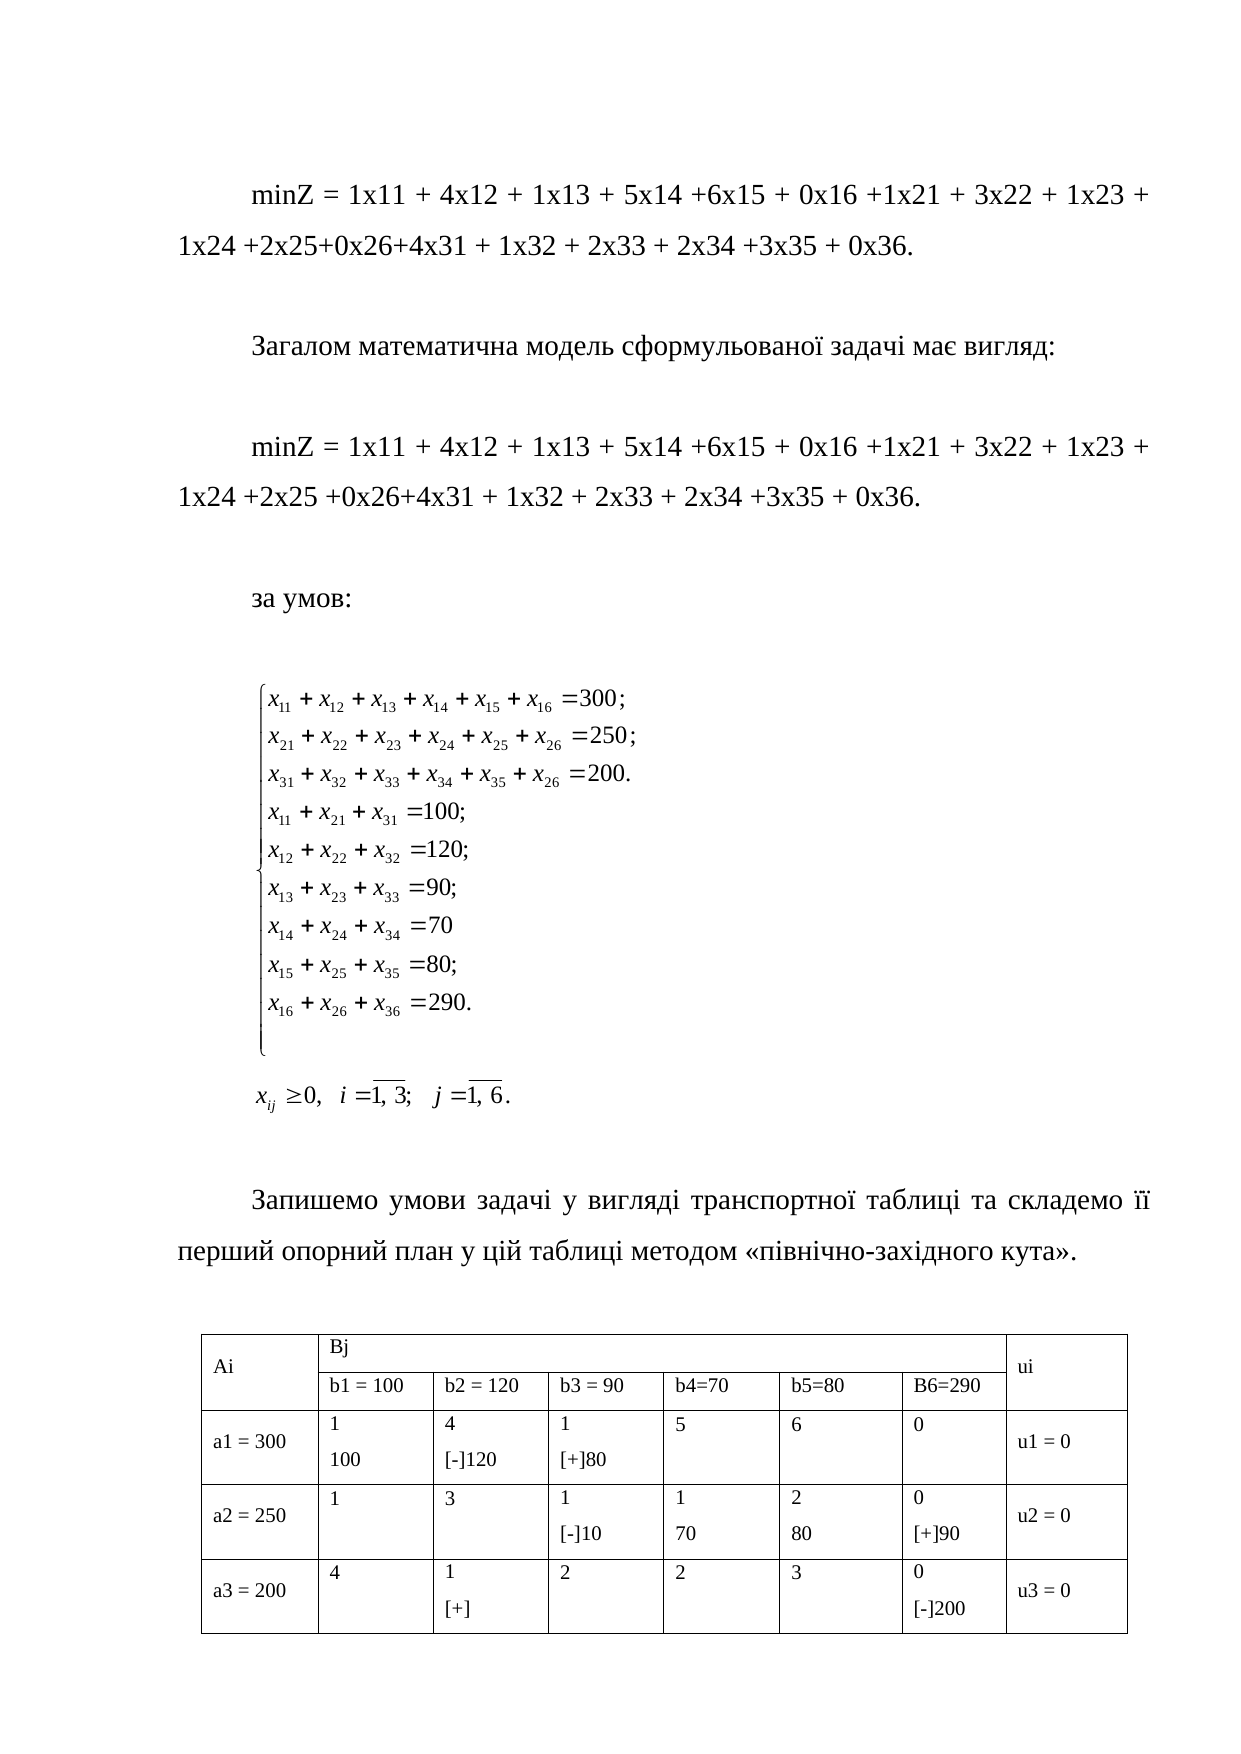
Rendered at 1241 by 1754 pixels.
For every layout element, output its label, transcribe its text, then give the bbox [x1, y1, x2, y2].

table_cell 1 [+]80 [549, 1411, 663, 1484]
table_cell 1 [-]10 [549, 1485, 663, 1558]
table_cell 1 [319, 1485, 433, 1558]
table_cell 3 [434, 1485, 548, 1558]
table_cell 3 [780, 1560, 902, 1633]
table_header ui [1007, 1335, 1127, 1410]
table_cell 1 70 [664, 1485, 779, 1558]
text minZ = 1x11 + 4x12 + 1x13 + 5x14 +6x15 + 0x16 +1x21 + 3x22 + 1x23 + 1x24 +2x25+0x26+4x31 + 1x32 + 2x33 + 2x34 +3x35 + 0x36. [177, 177, 1152, 261]
table_cell 0 [903, 1411, 1006, 1484]
table_cell b4=70 [664, 1373, 779, 1410]
text Загалом математична модель сформульованої задачі має вигляд: [177, 328, 1152, 362]
table_cell а3 = 200 [202, 1560, 318, 1633]
table_cell 1 [+] [434, 1560, 548, 1633]
table_cell u1 = 0 [1007, 1411, 1127, 1484]
table_cell b2 = 120 [434, 1373, 548, 1410]
table_cell 6 [780, 1411, 902, 1484]
table_header Bj [319, 1335, 1006, 1372]
table_cell 2 80 [780, 1485, 902, 1558]
table_cell 0 [+]90 [903, 1485, 1006, 1558]
table_cell b3 = 90 [549, 1373, 663, 1410]
text minZ = 1x11 + 4x12 + 1x13 + 5x14 +6x15 + 0x16 +1x21 + 3x22 + 1x23 + 1x24 +2x25 +0x26+4x31 + 1x32 + 2x33 + 2x34 +3x35 + 0x36. [177, 429, 1152, 513]
table_cell 4 [-]120 [434, 1411, 548, 1484]
table_cell B6=290 [903, 1373, 1006, 1410]
text за умов: [177, 580, 1152, 613]
table_cell а1 = 300 [202, 1411, 318, 1484]
table_cell 0 [-]200 [903, 1560, 1006, 1633]
table_cell u2 = 0 [1007, 1485, 1127, 1558]
table_cell b1 = 100 [319, 1373, 433, 1410]
table_cell 2 [664, 1560, 779, 1633]
table_cell а2 = 250 [202, 1485, 318, 1558]
table_cell 4 [319, 1560, 433, 1633]
text Запишемо умови задачі у вигляді транспортної таблиці та складемо її перший опорний план у цій таблиці методом «північно-західного кута». [177, 1182, 1152, 1266]
table_cell 1 100 [319, 1411, 433, 1484]
table_cell 5 [664, 1411, 779, 1484]
table_cell b5=80 [780, 1373, 902, 1410]
table_cell u3 = 0 [1007, 1560, 1127, 1633]
table_cell 2 [549, 1560, 663, 1633]
table_header Ai [202, 1335, 318, 1410]
